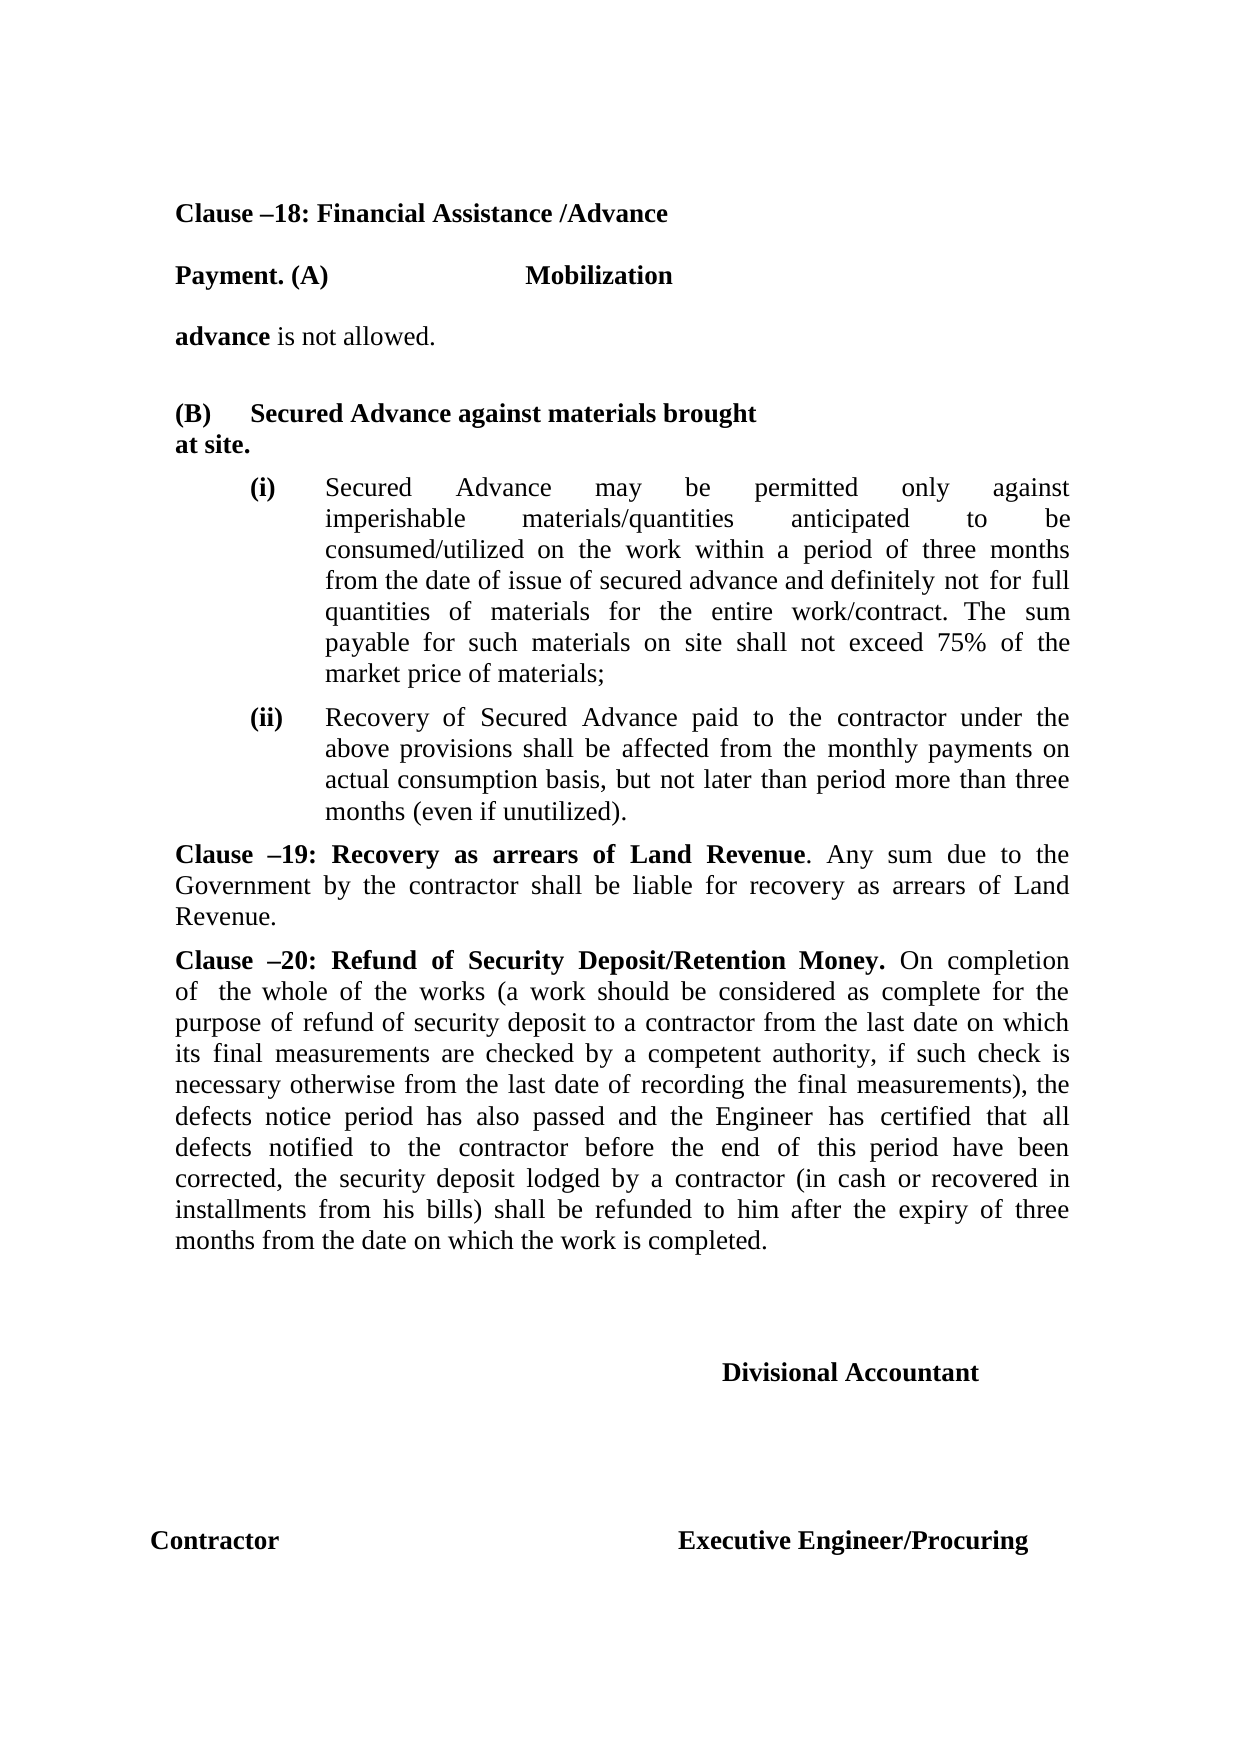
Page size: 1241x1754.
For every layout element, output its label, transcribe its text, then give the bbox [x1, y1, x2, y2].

text Clause –18: Financial Assistance /Advance Payment. (A) Mobilization advance is not allowed. [175, 198, 702, 351]
text Contractor Executive Engineer/Procuring [150, 1524, 1090, 1555]
text Clause –19: Recovery as arrears of Land Revenue. Any sum due to the Government by the contractor shall be liable for recovery as arrears of Land Revenue. [175, 838, 1069, 932]
text (i) Secured Advance may be permitted only against imperishable materials/quantities anticipated to be consumed/utilized on the work within a period of three months from the date of issue of secured advance and definitely not for full quantities of materials for the entire work/contract. The sum payable for such materials on site shall not exceed 75% of the market price of materials; [250, 471, 1070, 689]
text Divisional Accountant [722, 1356, 1092, 1387]
text (B) Secured Advance against materials brought at site. [175, 397, 757, 459]
text (ii) Recovery of Secured Advance paid to the contractor under the above provisions shall be affected from the monthly payments on actual consumption basis, but not later than period more than three months (even if unutilized). [250, 701, 1070, 826]
text Clause –20: Refund of Security Deposit/Retention Money. On completion of the whole of the works (a work should be considered as complete for the purpose of refund of security deposit to a contractor from the last date on which its final measurements are checked by a competent authority, if such check is necessary otherwise from the last date of recording the final measurements), the defects notice period has also passed and the Engineer has certified that all defects notified to the contractor before the end of this period have been corrected, the security deposit lodged by a contractor (in cash or recovered in installments from his bills) shall be refunded to him after the expiry of three months from the date on which the work is completed. [175, 944, 1070, 1255]
